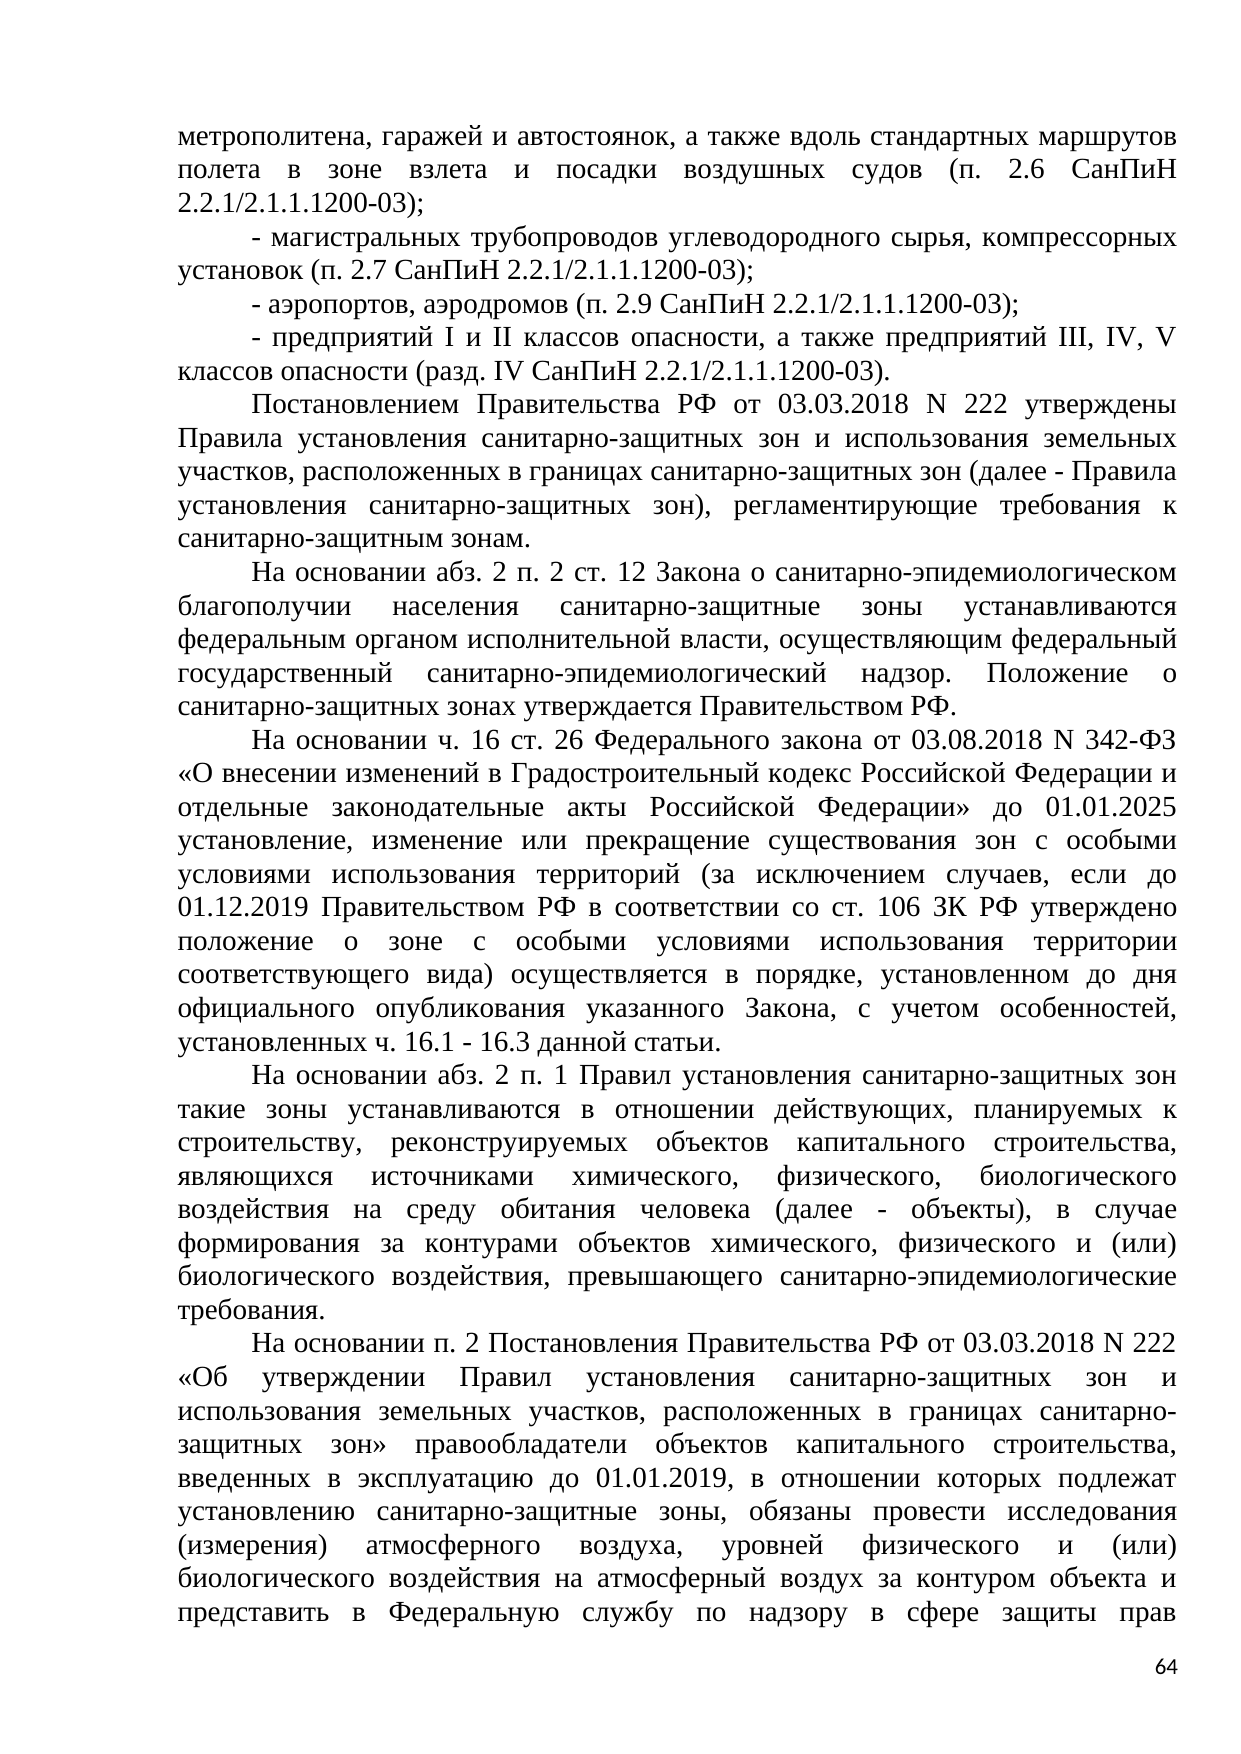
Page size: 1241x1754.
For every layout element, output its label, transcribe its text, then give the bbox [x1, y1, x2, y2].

text - магистральных трубопроводов углеводородного сырья, компрессорных установок (п. 2.7 СанПиН 2.2.1/2.1.1.1200-03); [177, 219, 1178, 286]
text - предприятий I и II классов опасности, а также предприятий III, IV, V классов опасности (разд. IV СанПиН 2.2.1/2.1.1.1200-03). [177, 319, 1178, 386]
text На основании абз. 2 п. 2 ст. 12 Закона о санитарно-эпидемиологическом благополучии населения санитарно-защитные зоны устанавливаются федеральным органом исполнительной власти, осуществляющим федеральный государственный санитарно-эпидемиологический надзор. Положение о санитарно-защитных зонах утверждается Правительством РФ. [177, 554, 1178, 722]
text Постановлением Правительства РФ от 03.03.2018 N 222 утверждены Правила установления санитарно-защитных зон и использования земельных участков, расположенных в границах санитарно-защитных зон (далее - Правила установления санитарно-защитных зон), регламентирующие требования к санитарно-защитным зонам. [177, 386, 1178, 554]
text На основании абз. 2 п. 1 Правил установления санитарно-защитных зон такие зоны устанавливаются в отношении действующих, планируемых к строительству, реконструируемых объектов капитального строительства, являющихся источниками химического, физического, биологического воздействия на среду обитания человека (далее - объекты), в случае формирования за контурами объектов химического, физического и (или) биологического воздействия, превышающего санитарно-эпидемиологические требования. [177, 1057, 1178, 1326]
text На основании ч. 16 ст. 26 Федерального закона от 03.08.2018 N 342-ФЗ «О внесении изменений в Градостроительный кодекс Российской Федерации и отдельные законодательные акты Российской Федерации» до 01.01.2025 установление, изменение или прекращение существования зон с особыми условиями использования территорий (за исключением случаев, если до 01.12.2019 Правительством РФ в соответствии со ст. 106 ЗК РФ утверждено положение о зоне с особыми условиями использования территории соответствующего вида) осуществляется в порядке, установленном до дня официального опубликования указанного Закона, с учетом особенностей, установленных ч. 16.1 - 16.3 данной статьи. [177, 722, 1178, 1057]
text - аэропортов, аэродромов (п. 2.9 СанПиН 2.2.1/2.1.1.1200-03); [177, 286, 1178, 319]
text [177, 1326, 1178, 1627]
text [177, 118, 1178, 219]
